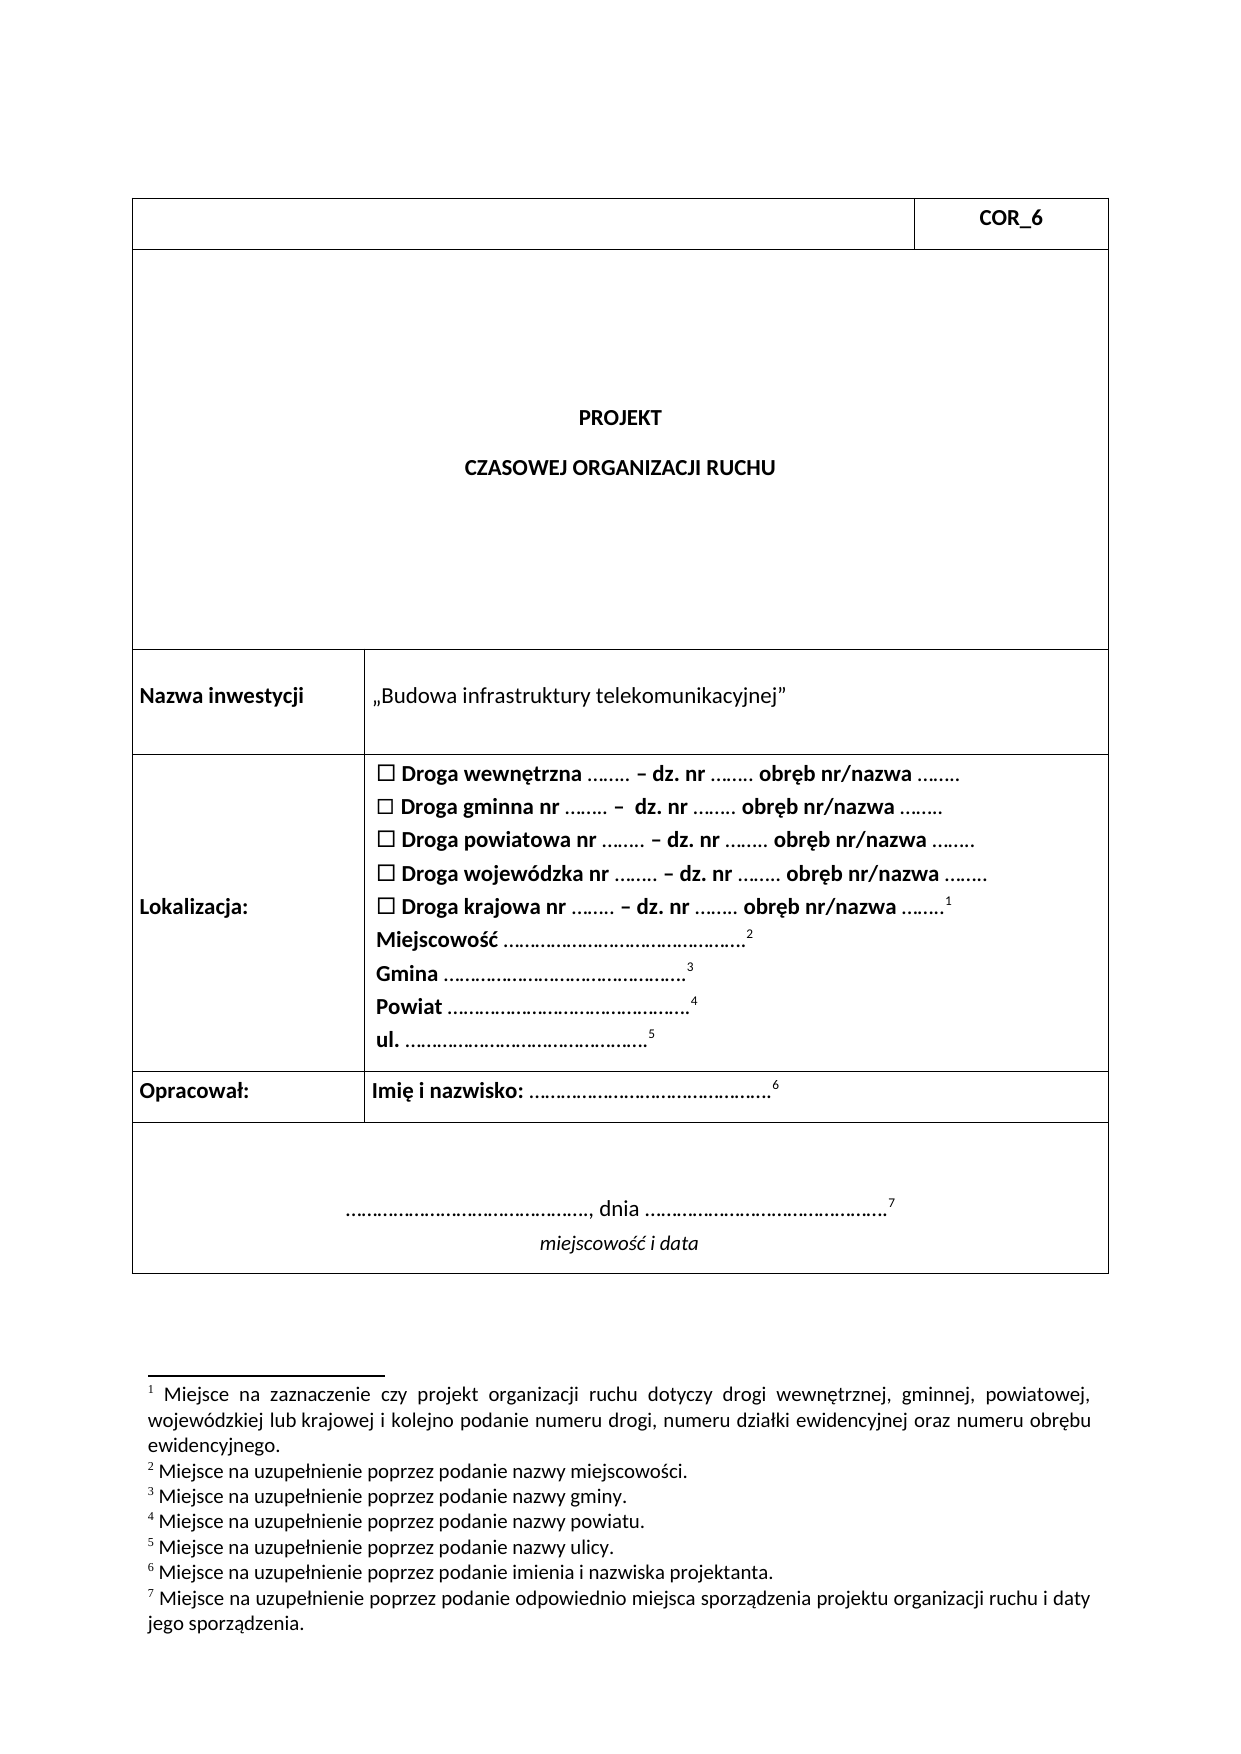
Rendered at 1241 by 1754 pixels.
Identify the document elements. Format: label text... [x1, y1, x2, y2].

table_cell PROJEKT CZASOWEJ ORGANIZACJI RUCHU [133, 250, 1108, 648]
table_cell ………………………………………., dnia ………………………………………. miejscowość i data [133, 1123, 1108, 1273]
table_cell Opracował: [133, 1072, 364, 1122]
table_cell Imię i nazwisko: ………………………………………. [365, 1072, 1108, 1122]
table_cell „Budowa infrastruktury telekomunikacyjnej” [365, 650, 1108, 753]
table_cell Lokalizacja: [133, 755, 364, 1071]
table_header [133, 199, 914, 249]
table_cell Nazwa inwestycji [133, 650, 364, 753]
table_cell Droga wewnętrzna …….. – dz. nr …….. obręb nr/nazwa …….. Droga gminna nr …….. – dz. nr …….. obręb nr/nazwa …….. Droga powiatowa nr …….. – dz. nr …….. obręb nr/nazwa …….. Droga wojewódzka nr …….. – dz. nr …….. obręb nr/nazwa …….. Droga krajowa nr …….. – dz. nr …….. obręb nr/nazwa …….. Miejscowość ………………………………………. Gmina ………………………………………. Powiat ………………………………………. ul. ………………………………………. [365, 755, 1108, 1071]
table_header COR_6 [915, 199, 1108, 249]
